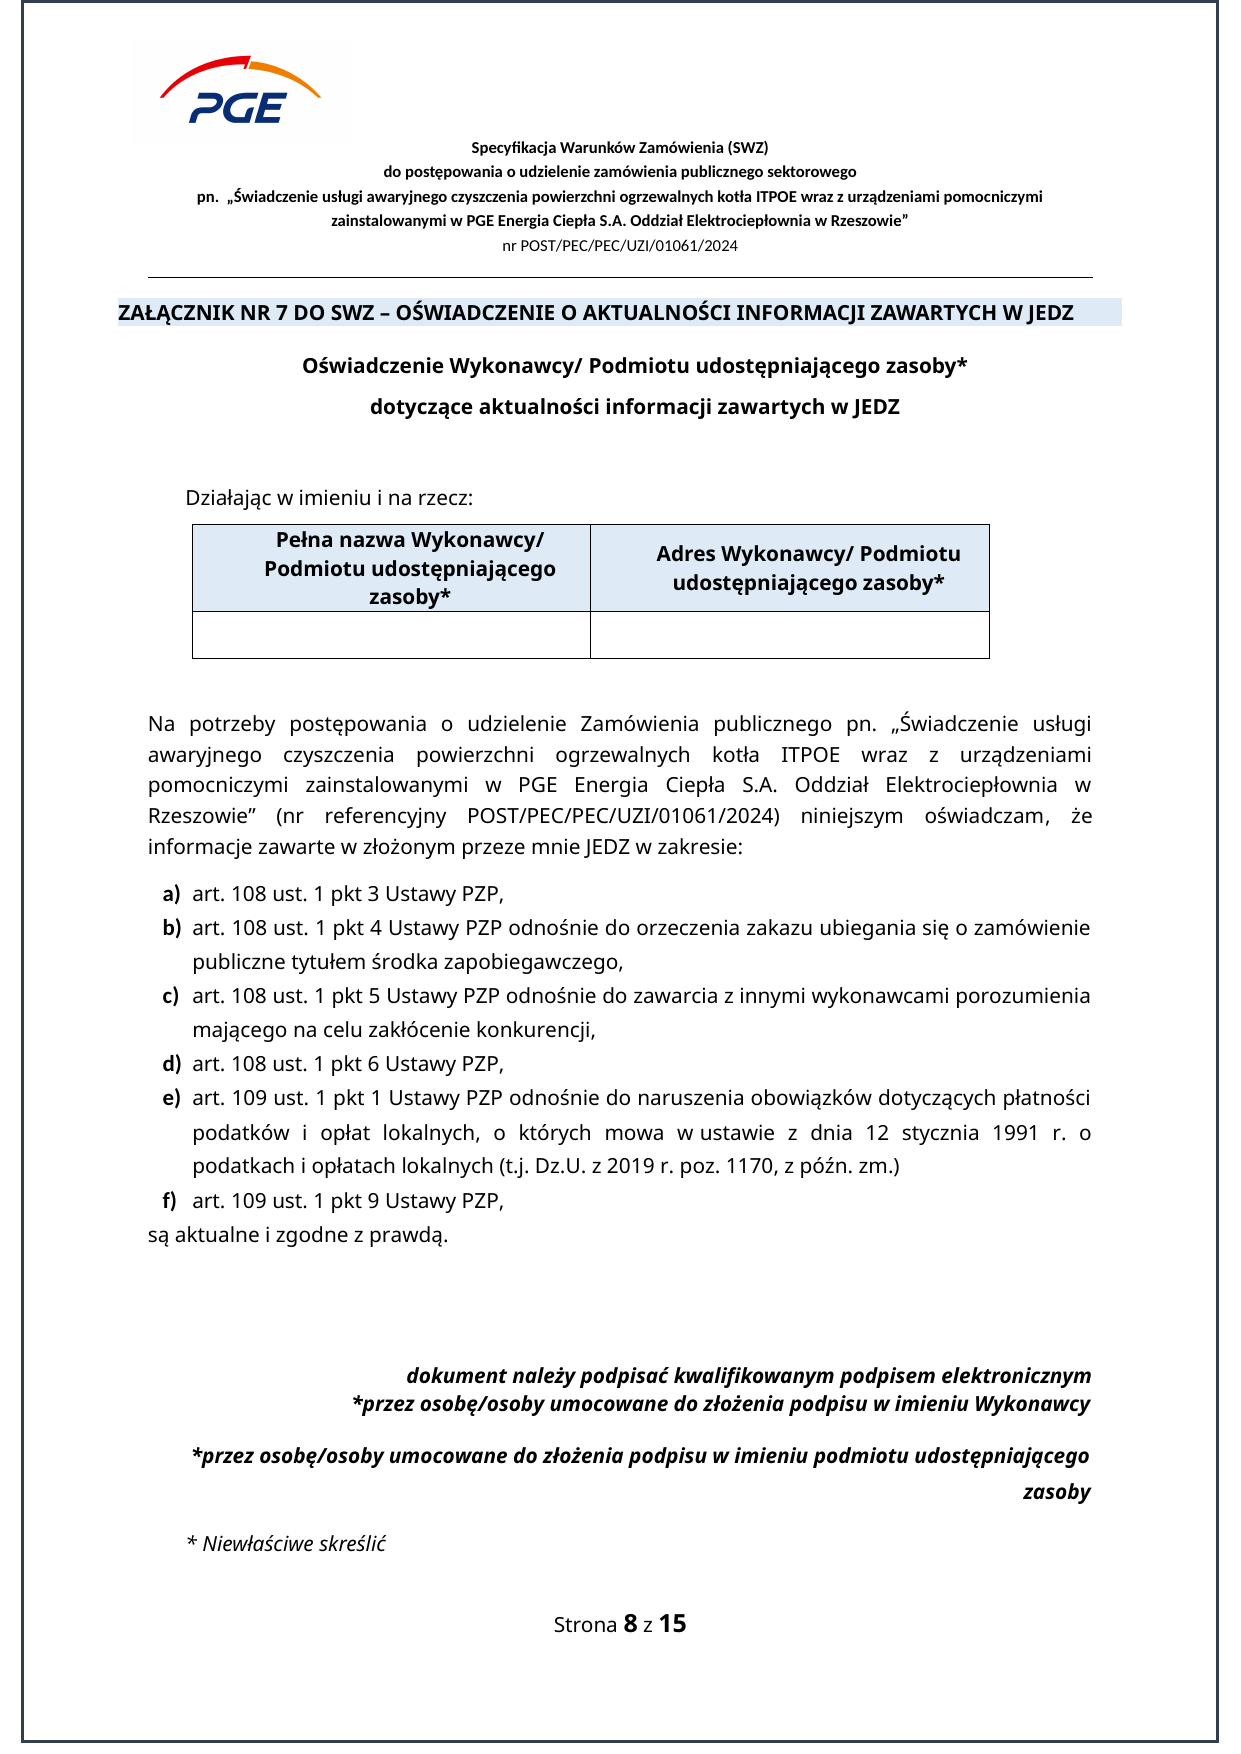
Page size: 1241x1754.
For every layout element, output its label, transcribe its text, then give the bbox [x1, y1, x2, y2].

subtitle dotyczące aktualności informacji zawartych w JEDZ [148, 392, 1122, 420]
table_cell [591, 612, 989, 658]
subtitle załącznik nr 7 do SWZ – oświadczenie o aktualności informacji zawartych w JEDZ [118, 298, 1122, 326]
text są aktualne i zgodne z prawdą. [148, 1220, 1093, 1248]
table_header Pełna nazwa Wykonawcy/ Podmiotu udostępniającego zasoby* [193, 525, 590, 611]
subtitle Działając w imieniu i na rzecz: [185, 483, 1122, 512]
list art. 108 ust. 1 pkt 3 Ustawy PZP, [162, 879, 1093, 908]
text *przez osobę/osoby umocowane do złożenia podpisu w imieniu Wykonawcy [148, 1389, 1093, 1418]
list art. 108 ust. 1 pkt 6 Ustawy PZP, [162, 1049, 1093, 1078]
list art. 109 ust. 1 pkt 1 Ustawy PZP odnośnie do naruszenia obowiązków dotyczących płatności podatków i opłat lokalnych, o których mowa w ustawie z dnia 12 stycznia 1991 r. o podatkach i opłatach lokalnych (t.j. Dz.U. z 2019 r. poz. 1170, z późn. zm.) [162, 1083, 1093, 1180]
picture [131, 39, 351, 145]
list art. 108 ust. 1 pkt 4 Ustawy PZP odnośnie do orzeczenia zakazu ubiegania się o zamówienie publiczne tytułem środka zapobiegawczego, [162, 913, 1093, 976]
subtitle * Niewłaściwe skreślić [185, 1529, 1122, 1558]
table_header Adres Wykonawcy/ Podmiotu udostępniającego zasoby* [591, 525, 989, 611]
subtitle Oświadczenie Wykonawcy/ Podmiotu udostępniającego zasoby* [148, 351, 1122, 379]
text *przez osobę/osoby umocowane do złożenia podpisu w imieniu podmiotu udostępniającego zasoby [148, 1441, 1093, 1505]
list art. 108 ust. 1 pkt 5 Ustawy PZP odnośnie do zawarcia z innymi wykonawcami porozumienia mającego na celu zakłócenie konkurencji, [162, 981, 1093, 1044]
subtitle dokument należy podpisać kwalifikowanym podpisem elektronicznym [148, 1361, 1092, 1389]
table_cell [193, 612, 590, 658]
list art. 109 ust. 1 pkt 9 Ustawy PZP, [162, 1186, 1093, 1214]
text Na potrzeby postępowania o udzielenie Zamówienia publicznego pn. „Świadczenie usługi awaryjnego czyszczenia powierzchni ogrzewalnych kotła ITPOE wraz z urządzeniami pomocniczymi zainstalowanymi w PGE Energia Ciepła S.A. Oddział Elektrociepłownia w Rzeszowie” (nr referencyjny POST/PEC/PEC/UZI/01061/2024) niniejszym oświadczam, że informacje zawarte w złożonym przeze mnie JEDZ w zakresie: [148, 709, 1093, 860]
